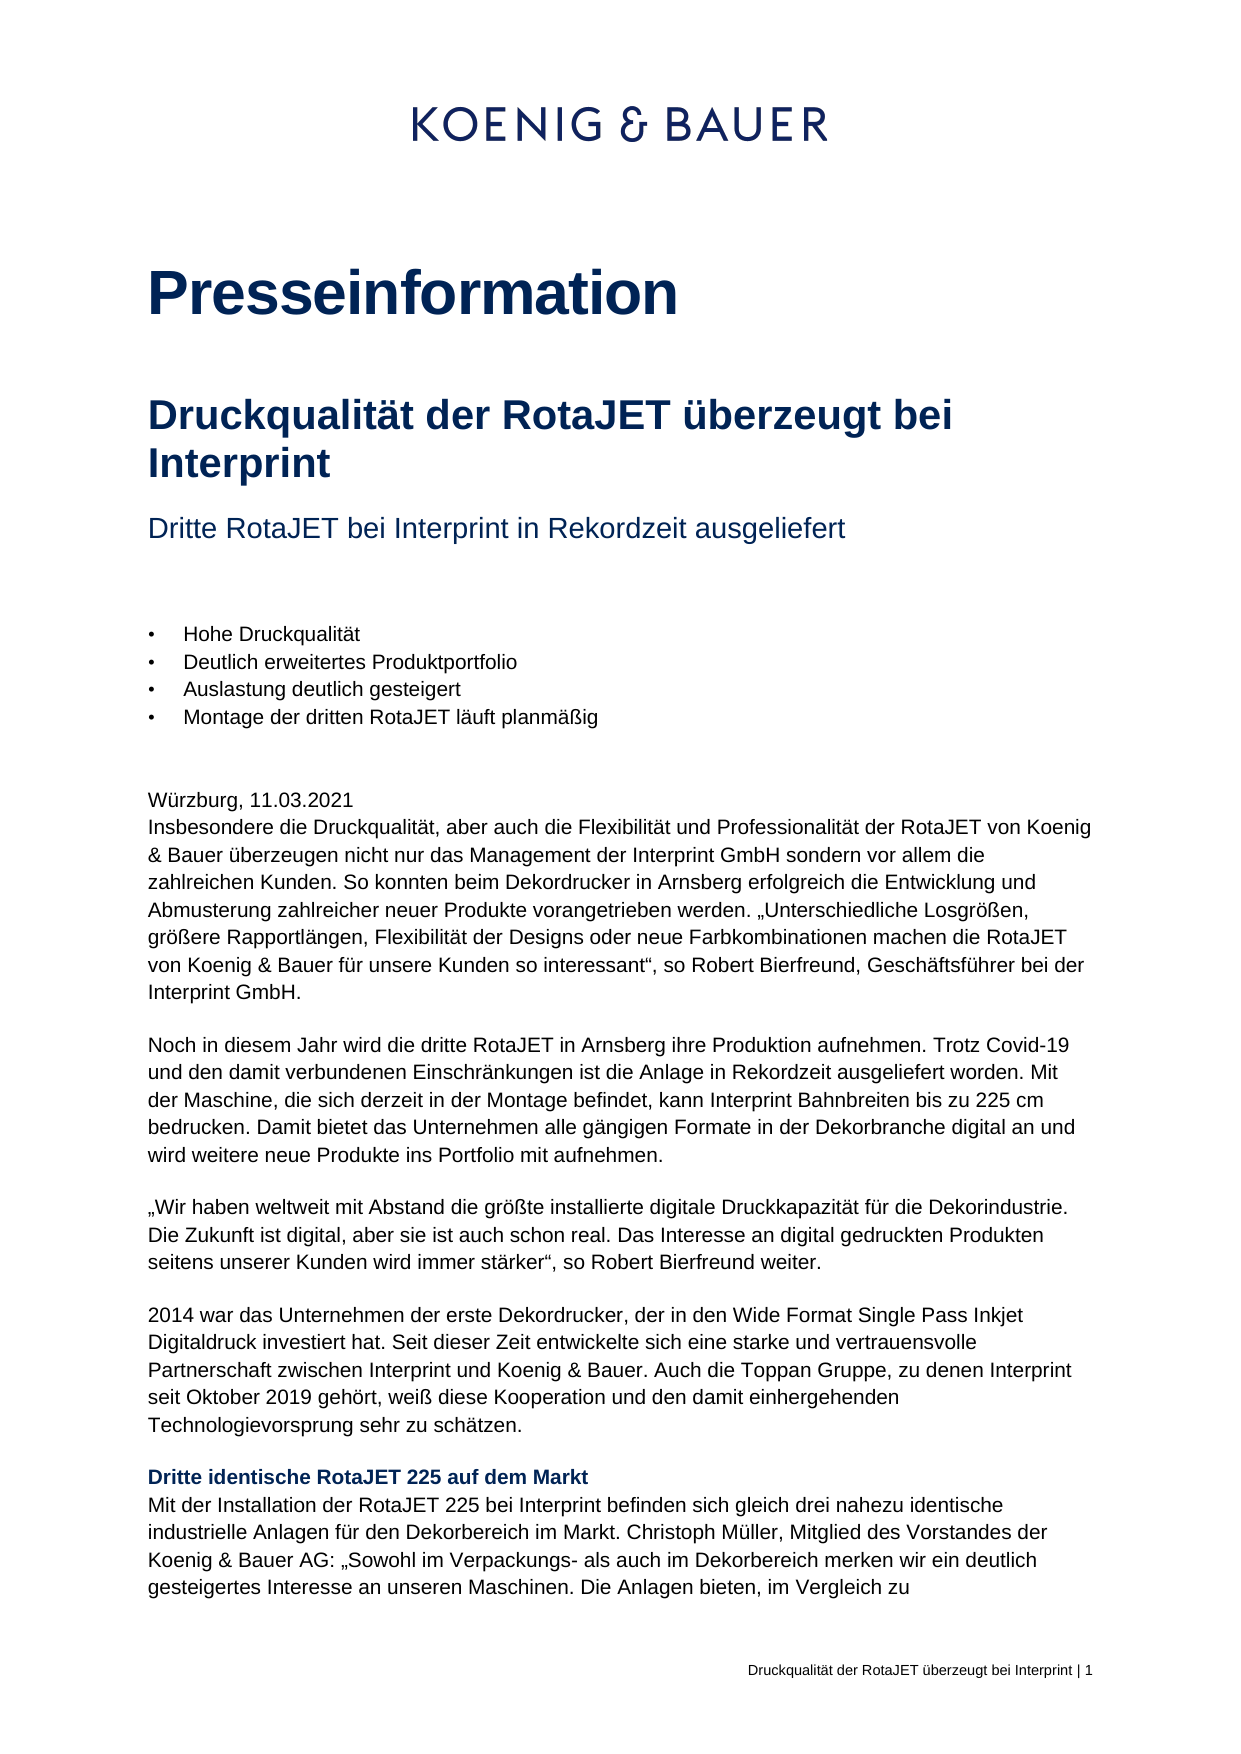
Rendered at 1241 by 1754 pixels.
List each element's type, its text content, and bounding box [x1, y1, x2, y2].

subtitle Dritte RotaJET bei Interprint in Rekordzeit ausgeliefert [148, 511, 1092, 544]
subtitle Dritte identische RotaJET 225 auf dem Markt [148, 1465, 1092, 1489]
text „Wir haben weltweit mit Abstand die größte installierte digitale Druckkapazität für die Dekorindustrie. Die Zukunft ist digital, aber sie ist auch schon real. Das Interesse an digital gedruckten Produkten seitens unserer Kunden wird immer stärker“, so Robert Bierfreund weiter. [148, 1195, 1092, 1274]
text Würzburg, 11.03.2021 Insbesondere die Druckqualität, aber auch die Flexibilität und Professionalität der RotaJET von Koenig & Bauer überzeugen nicht nur das Management der Interprint GmbH sondern vor allem die zahlreichen Kunden. So konnten beim Dekordrucker in Arnsberg erfolgreich die Entwicklung und Abmusterung zahlreicher neuer Produkte vorangetrieben werden. „Unterschiedliche Losgrößen, größere Rapportlängen, Flexibilität der Designs oder neue Farbkombinationen machen die RotaJET von Koenig & Bauer für unsere Kunden so interessant“, so Robert Bierfreund, Geschäftsführer bei der Interprint GmbH. [148, 788, 1092, 1004]
subtitle Druckqualität der RotaJET überzeugt bei Interprint [148, 390, 1092, 486]
text 2014 war das Unternehmen der erste Dekordrucker, der in den Wide Format Single Pass Inkjet Digitaldruck investiert hat. Seit dieser Zeit entwickelte sich eine starke und vertrauensvolle Partnerschaft zwischen Interprint und Koenig & Bauer. Auch die Toppan Gruppe, zu denen Interprint seit Oktober 2019 gehört, weiß diese Kooperation und den damit einhergehenden Technologievorsprung sehr zu schätzen. [148, 1303, 1092, 1437]
list Deutlich erweitertes Produktportfolio [148, 649, 1092, 674]
list Montage der dritten RotaJET läuft planmäßig [148, 705, 1092, 729]
title Presseinformation [148, 256, 1092, 327]
picture [413, 106, 828, 142]
list Auslastung deutlich gesteigert [148, 677, 1092, 701]
list Hohe Druckqualität [148, 622, 1092, 646]
text Noch in diesem Jahr wird die dritte RotaJET in Arnsberg ihre Produktion aufnehmen. Trotz Covid-19 und den damit verbundenen Einschränkungen ist die Anlage in Rekordzeit ausgeliefert worden. Mit der Maschine, die sich derzeit in der Montage befindet, kann Interprint Bahnbreiten bis zu 225 cm bedrucken. Damit bietet das Unternehmen alle gängigen Formate in der Dekorbranche digital an und wird weitere neue Produkte ins Portfolio mit aufnehmen. [148, 1033, 1092, 1167]
